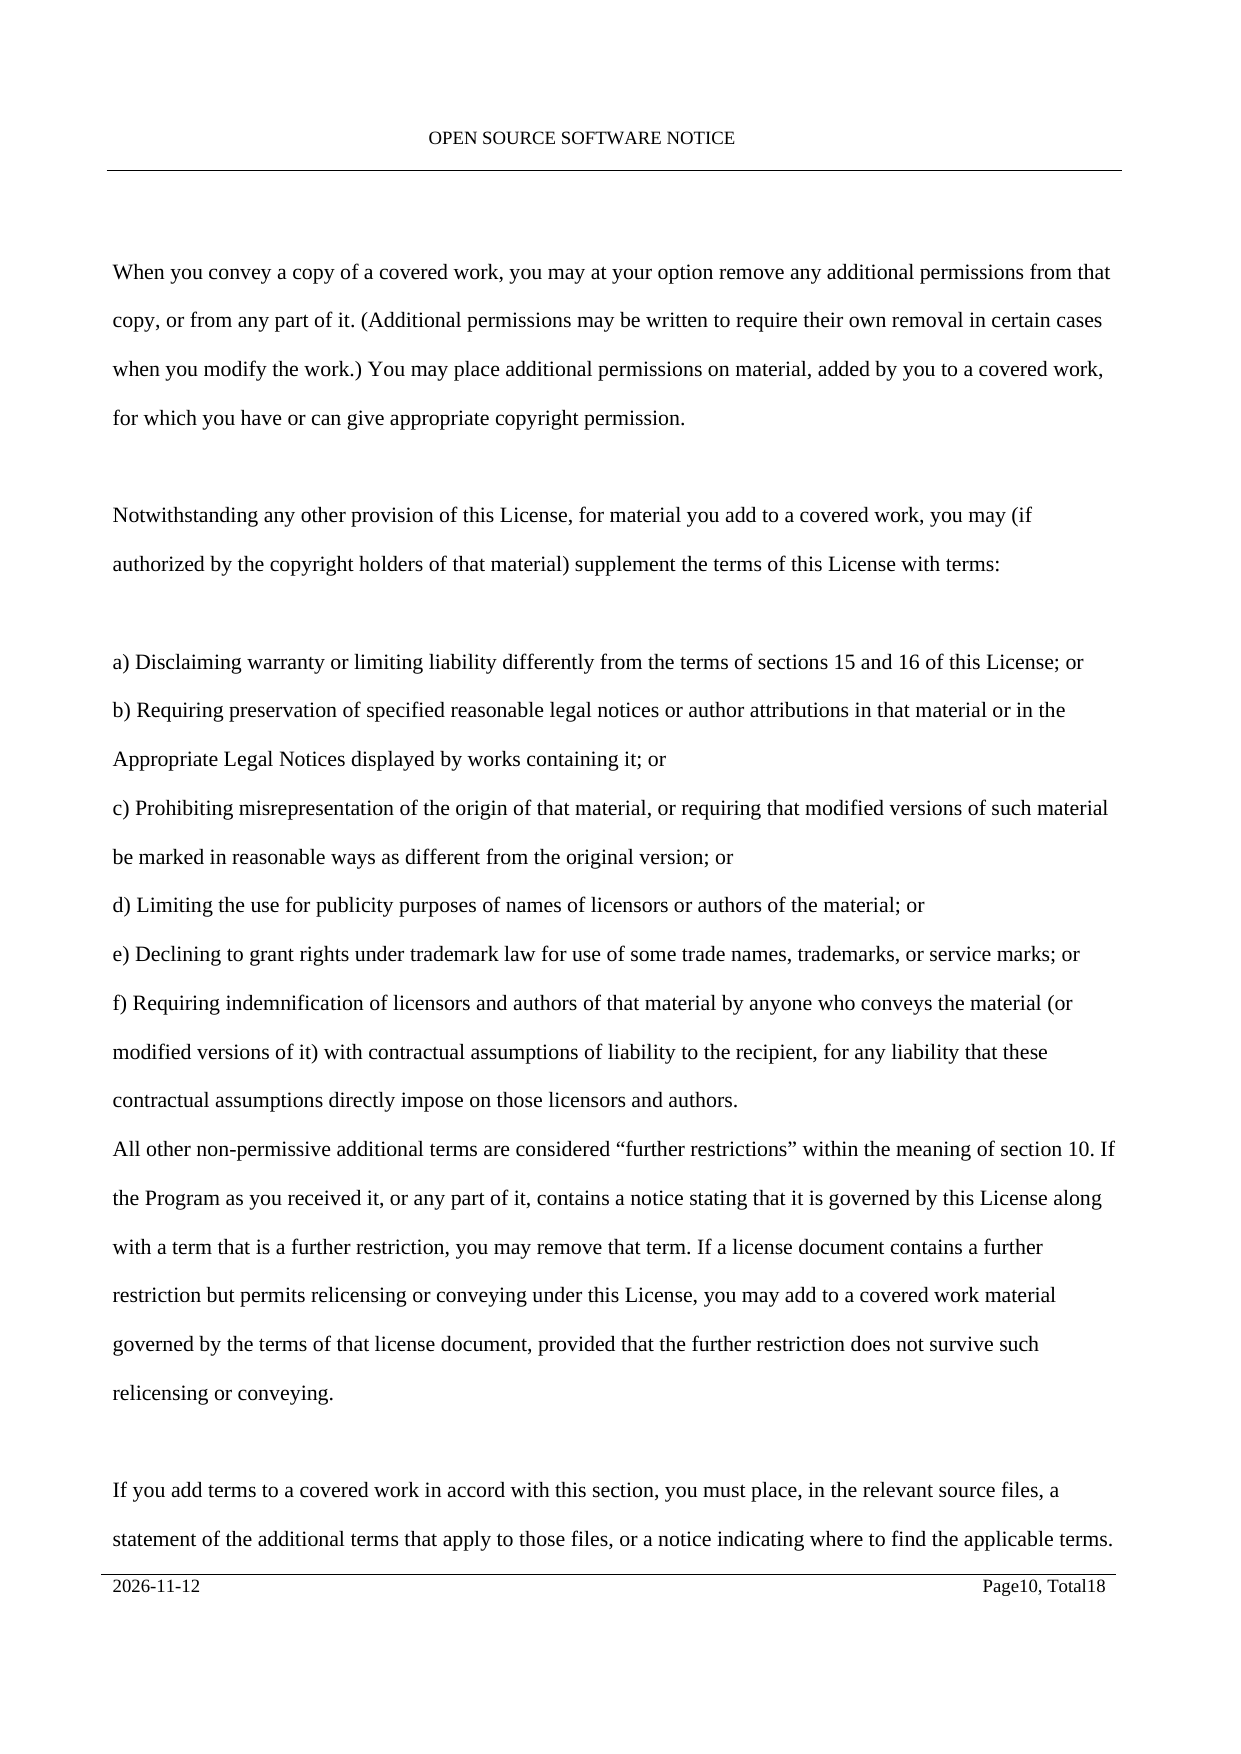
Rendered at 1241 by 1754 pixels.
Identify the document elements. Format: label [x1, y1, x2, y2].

text [112, 206, 1128, 1555]
